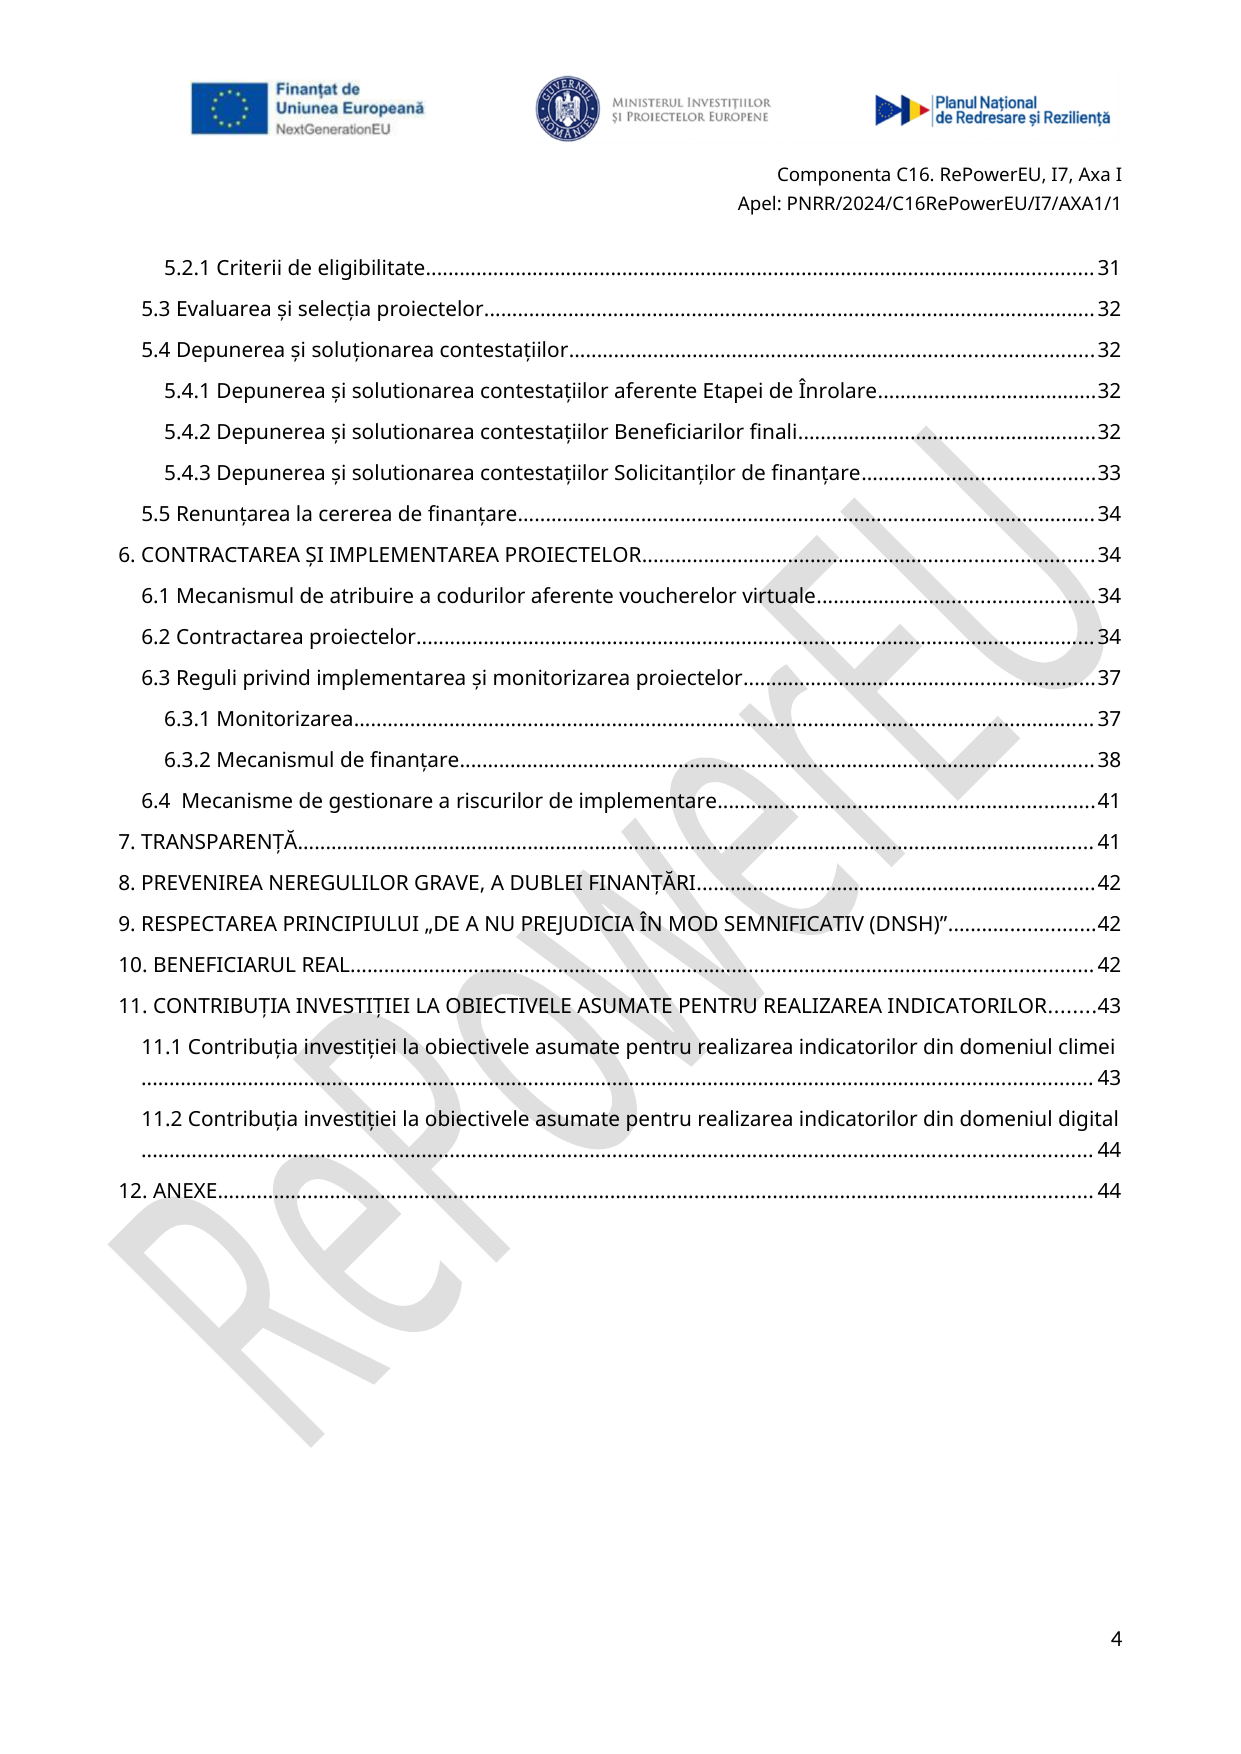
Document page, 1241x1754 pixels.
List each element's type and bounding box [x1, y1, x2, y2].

picture [182, 73, 1123, 157]
